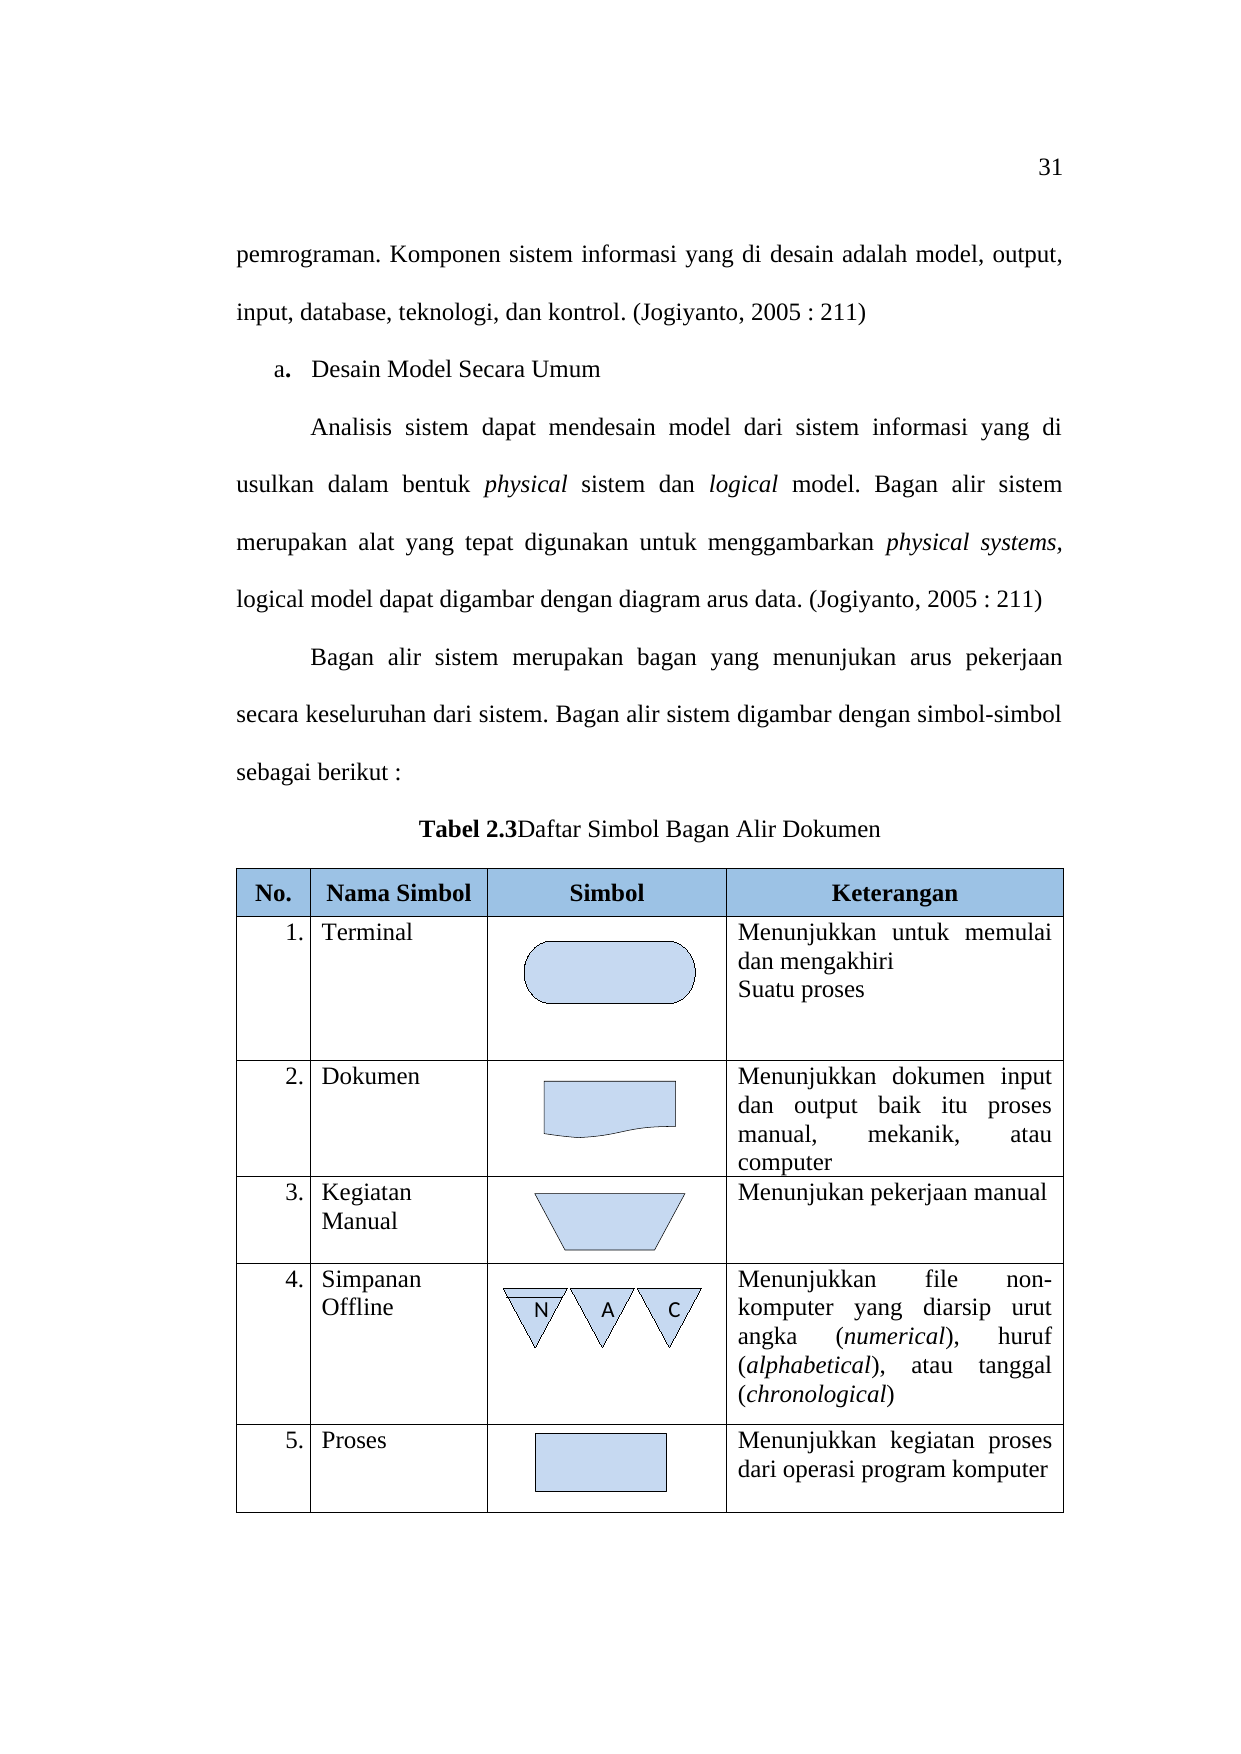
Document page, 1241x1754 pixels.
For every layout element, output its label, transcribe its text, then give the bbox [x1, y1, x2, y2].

table_cell [237, 1425, 310, 1512]
table_cell [488, 1177, 726, 1263]
table_cell Menunjukan pekerjaan manual [727, 1177, 1063, 1263]
table_cell Terminal [311, 917, 487, 1060]
table_cell [488, 1061, 726, 1176]
table_cell [237, 1061, 310, 1176]
table_cell Menunjukkan file non-komputer yang diarsip urut angka (numerical), huruf (alphabetical), atau tanggal (chronological) [727, 1264, 1063, 1424]
table_cell Menunjukkan untuk memulai dan mengakhiri Suatu proses [727, 917, 1063, 1060]
table_header Nama Simbol [311, 869, 487, 916]
table_cell Menunjukkan kegiatan proses dari operasi program komputer [727, 1425, 1063, 1512]
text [236, 239, 1063, 325]
table_cell Simpanan Offline [311, 1264, 487, 1424]
table_header Simbol [488, 869, 726, 916]
table_cell Proses [311, 1425, 487, 1512]
table_header Keterangan [727, 869, 1063, 916]
table_cell Dokumen [311, 1061, 487, 1176]
table_cell [488, 917, 726, 1060]
text Bagan alir sistem merupakan bagan yang menunjukan arus pekerjaan secara keseluruhan dari sistem. Bagan alir sistem digambar dengan simbol-simbol sebagai berikut : [236, 642, 1063, 785]
table_cell [237, 1177, 310, 1263]
text a. Desain Model Secara Umum [274, 354, 1063, 383]
text Tabel 2.3Daftar Simbol Bagan Alir Dokumen [236, 814, 1063, 843]
table_cell Menunjukkan dokumen input dan output baik itu proses manual, mekanik, atau computer [727, 1061, 1063, 1176]
table_cell [237, 1264, 310, 1424]
table_cell [488, 1264, 726, 1424]
table_cell [237, 917, 310, 1060]
table_cell [488, 1425, 726, 1512]
table_header No. [237, 869, 310, 916]
text Analisis sistem dapat mendesain model dari sistem informasi yang di usulkan dalam bentuk physical sistem dan logical model. Bagan alir sistem merupakan alat yang tepat digunakan untuk menggambarkan physical systems, logical model dapat digambar dengan diagram arus data. (Jogiyanto, 2005 : 211) [236, 412, 1063, 613]
table_cell Kegiatan Manual [311, 1177, 487, 1263]
